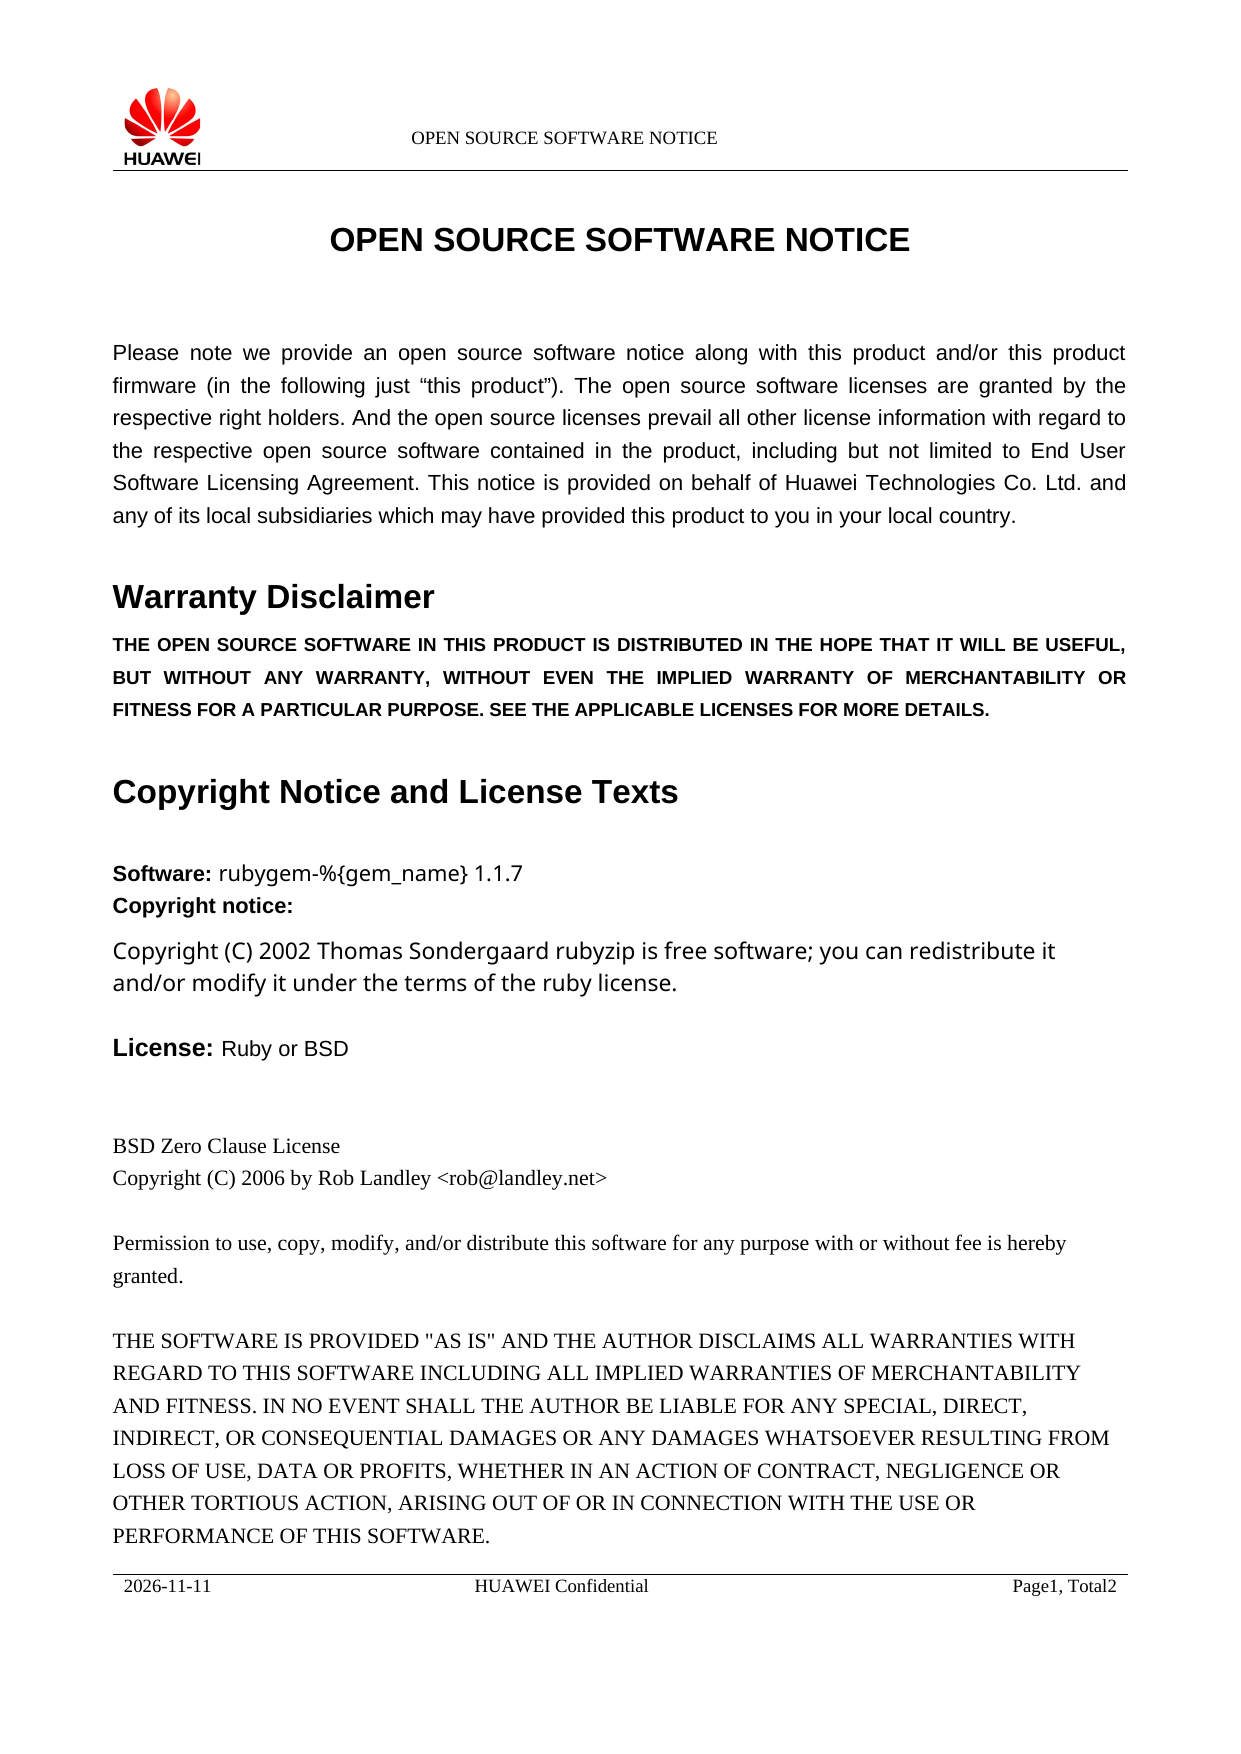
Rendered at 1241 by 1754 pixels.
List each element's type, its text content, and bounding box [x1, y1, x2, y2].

text Copyright Notice and License Texts [112, 759, 1128, 824]
text Warranty Disclaimer [112, 564, 1128, 629]
text Copyright (C) 2002 Thomas Sondergaard rubyzip is free software; you can redistribute it and/or modify it under the terms of the ruby license. [112, 934, 1128, 1031]
text License: Ruby or BSD [112, 1031, 1128, 1064]
text The open source software in this product is distributed in the hope that it will be useful, but WITHOUT ANY WARRANTY, without even the implied warranty of MERCHANTABILITY or FITNESS FOR A PARTICULAR PURPOSE. See the applicable licenses for more details. [112, 629, 1128, 726]
picture [124, 88, 201, 165]
text OPEN SOURCE SOFTWARE NOTICE [112, 206, 1128, 271]
text Copyright notice: [112, 889, 1128, 921]
title Software: rubygem-%{gem_name} 1.1.7 [112, 856, 1128, 889]
text Please note we provide an open source software notice along with this product and/or this product firmware (in the following just “this product”). The open source software licenses are granted by the respective right holders. And the open source licenses prevail all other license information with regard to the respective open source software contained in the product, including but not limited to End User Software Licensing Agreement. This notice is provided on behalf of Huawei Technologies Co. Ltd. and any of its local subsidiaries which may have provided this product to you in your local country. [112, 336, 1128, 531]
